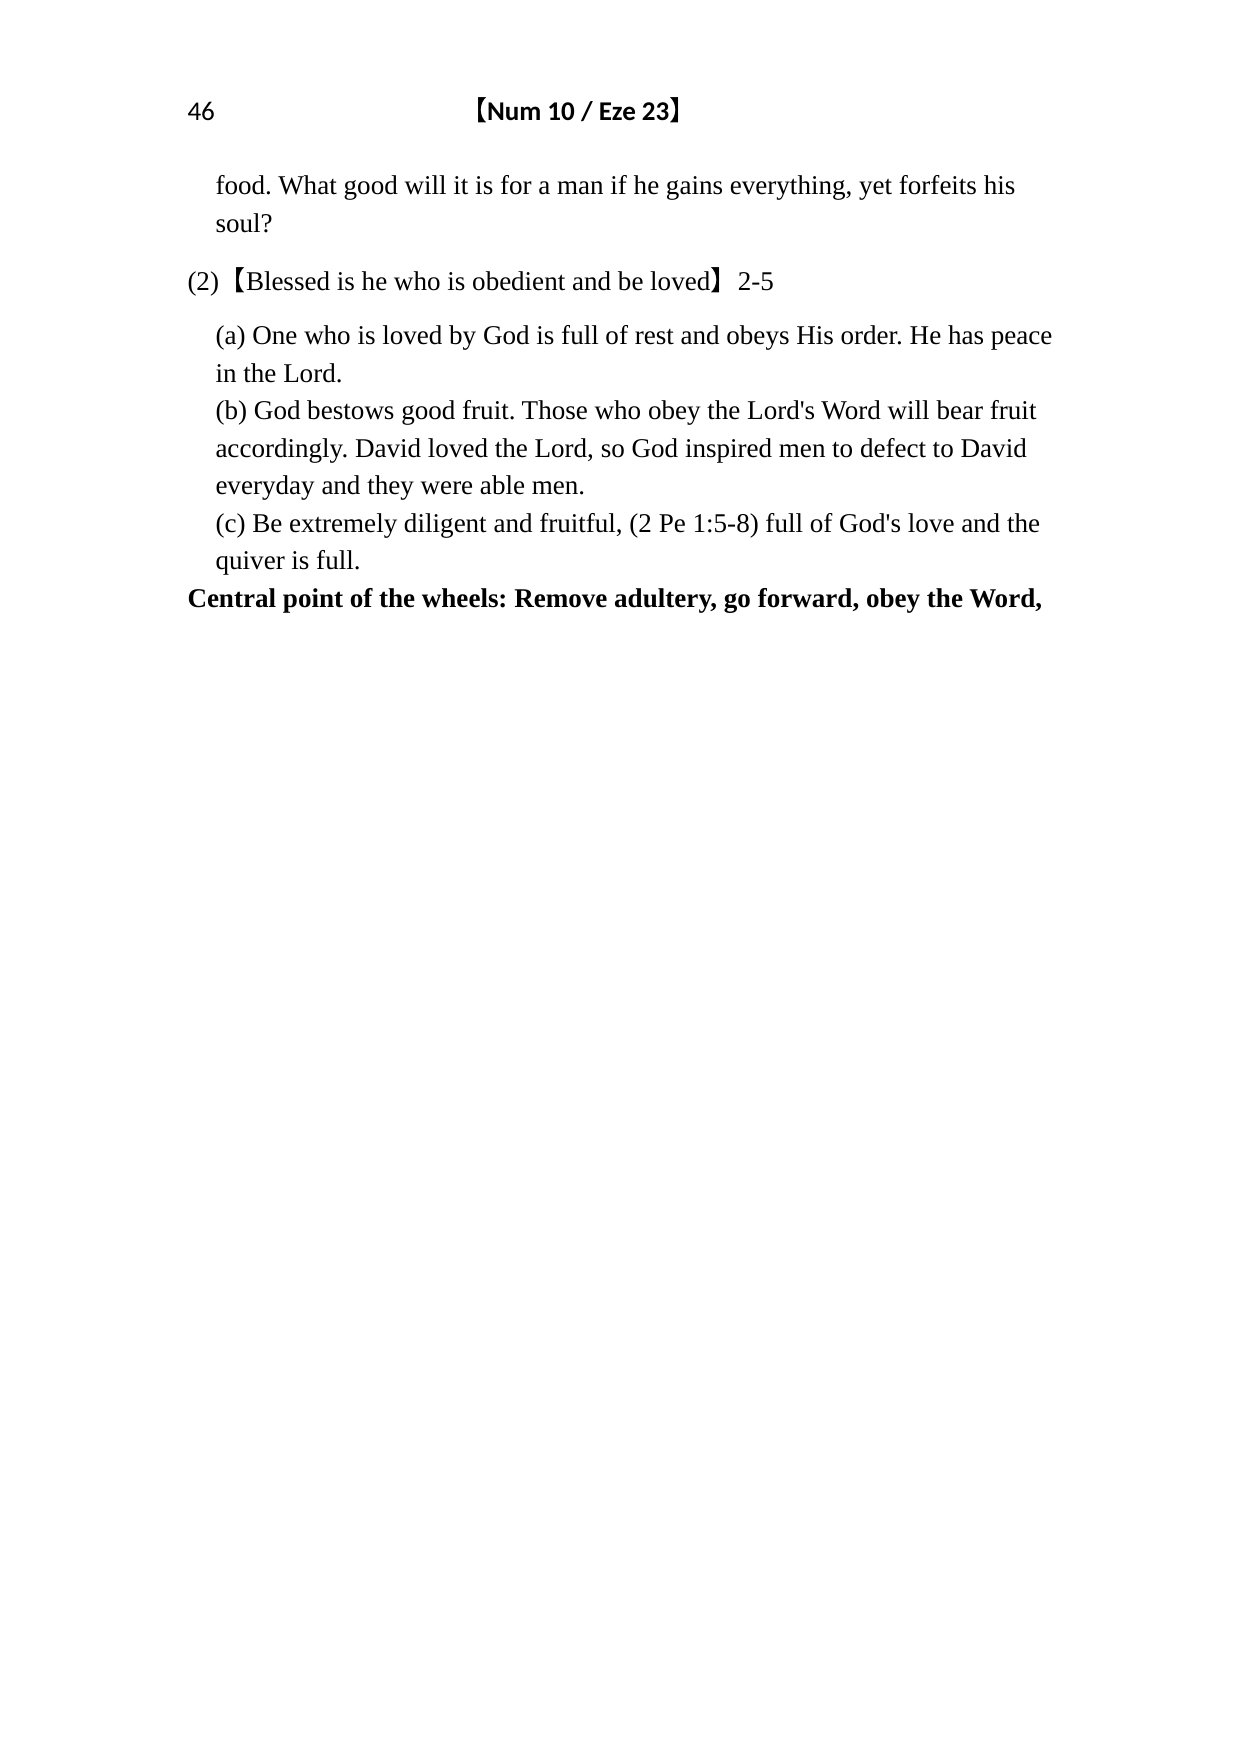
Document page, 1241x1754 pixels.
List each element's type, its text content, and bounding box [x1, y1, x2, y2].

text (2)【Blessed is he who is obedient and be loved】2-5 [187, 241, 1053, 316]
text (a) One who is loved by God is full of rest and obeys His order. He has peace in the Lord. [215, 316, 1053, 391]
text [187, 166, 1053, 241]
text (c) Be extremely diligent and fruitful, (2 Pe 1:5-8) full of God's love and the quiver is full. [215, 504, 1053, 579]
text (b) God bestows good fruit. Those who obey the Lord's Word will bear fruit accordingly. David loved the Lord, so God inspired men to defect to David everyday and they were able men. [215, 391, 1053, 504]
text Central point of the wheels: Remove adultery, go forward, obey the Word, [187, 579, 1053, 616]
